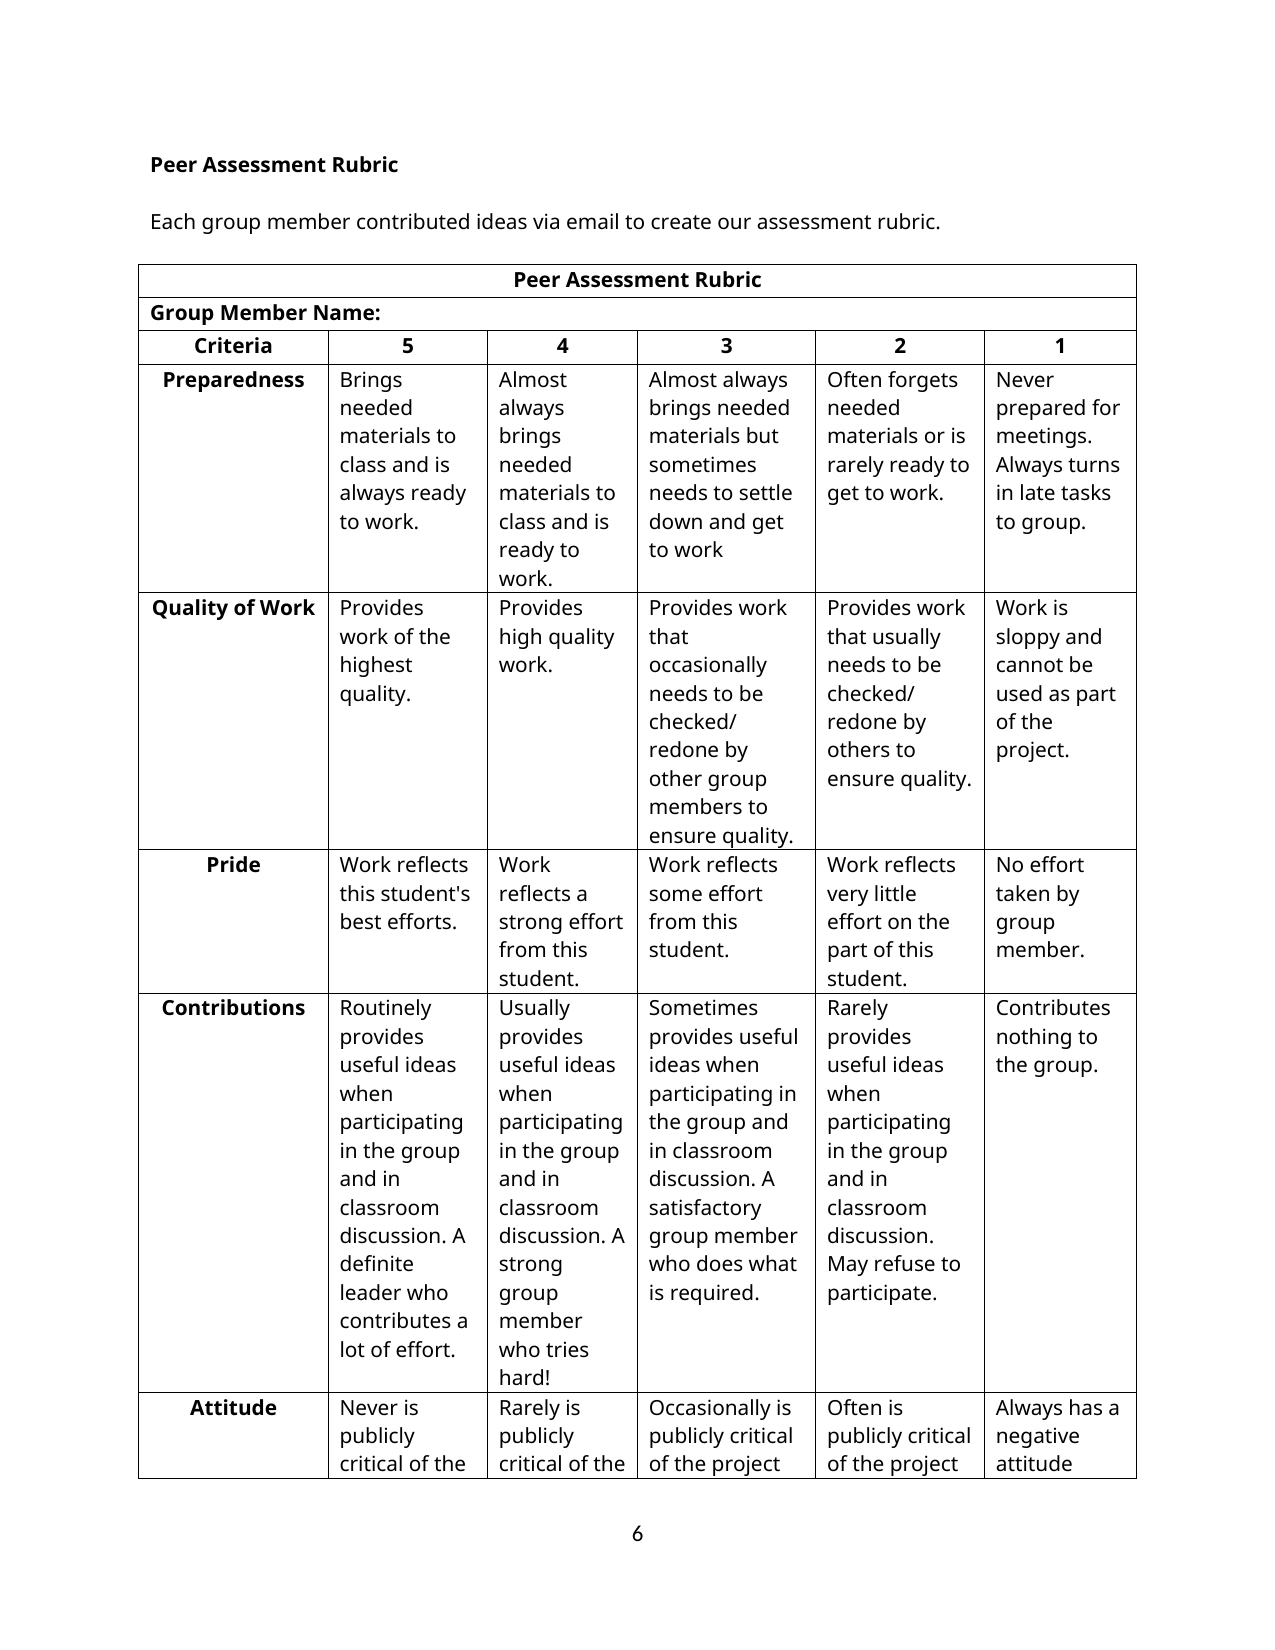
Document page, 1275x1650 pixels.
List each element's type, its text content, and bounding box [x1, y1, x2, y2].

table_cell Brings needed materials to class and is always ready to work. [329, 365, 487, 592]
table_cell Contributions [139, 994, 328, 1392]
table_cell 2 [816, 331, 984, 364]
table_cell Contributes nothing to the group. [985, 994, 1136, 1392]
table_cell Work reflects this student's best efforts. [329, 850, 487, 992]
table_cell Work reflects very little effort on the part of this student. [816, 850, 984, 992]
table_cell Usually provides useful ideas when participating in the group and in classroom discussion. A strong group member who tries hard! [488, 994, 637, 1392]
table_cell Work reflects a strong effort from this student. [488, 850, 637, 992]
table_cell Rarely provides useful ideas when participating in the group and in classroom discussion. May refuse to participate. [816, 994, 984, 1392]
table_cell Almost always brings needed materials but sometimes needs to settle down and get to work [638, 365, 815, 592]
table_cell Almost always brings needed materials to class and is ready to work. [488, 365, 637, 592]
table_cell Criteria [139, 331, 328, 364]
table_cell 1 [985, 331, 1136, 364]
table_cell 5 [329, 331, 487, 364]
table_header Peer Assessment Rubric [139, 265, 1136, 297]
table_cell Often forgets needed materials or is rarely ready to get to work. [816, 365, 984, 592]
table_cell Provides work that occasionally needs to be checked/ redone by other group members to ensure quality. [638, 593, 815, 849]
table_cell Never prepared for meetings. Always turns in late tasks to group. [985, 365, 1136, 592]
table_cell Preparedness [139, 365, 328, 592]
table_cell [985, 1393, 1136, 1478]
table_cell Work reflects some effort from this student. [638, 850, 815, 992]
text Each group member contributed ideas via email to create our assessment rubric. [150, 207, 1125, 235]
table_cell Provides work that usually needs to be checked/ redone by others to ensure quality. [816, 593, 984, 849]
text Peer Assessment Rubric [150, 150, 1125, 178]
table_cell Provides work of the highest quality. [329, 593, 487, 849]
table_cell Group Member Name: [139, 298, 1136, 330]
table_cell Sometimes provides useful ideas when participating in the group and in classroom discussion. A satisfactory group member who does what is required. [638, 994, 815, 1392]
table_cell Provides high quality work. [488, 593, 637, 849]
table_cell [816, 1393, 984, 1478]
table_cell Quality of Work [139, 593, 328, 849]
table_cell Pride [139, 850, 328, 992]
table_cell Routinely provides useful ideas when participating in the group and in classroom discussion. A definite leader who contributes a lot of effort. [329, 994, 487, 1392]
table_cell 3 [638, 331, 815, 364]
table_cell 4 [488, 331, 637, 364]
table_cell Attitude [139, 1393, 328, 1478]
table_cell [329, 1393, 487, 1478]
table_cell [488, 1393, 637, 1478]
table_cell Work is sloppy and cannot be used as part of the project. [985, 593, 1136, 849]
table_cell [638, 1393, 815, 1478]
table_cell No effort taken by group member. [985, 850, 1136, 992]
